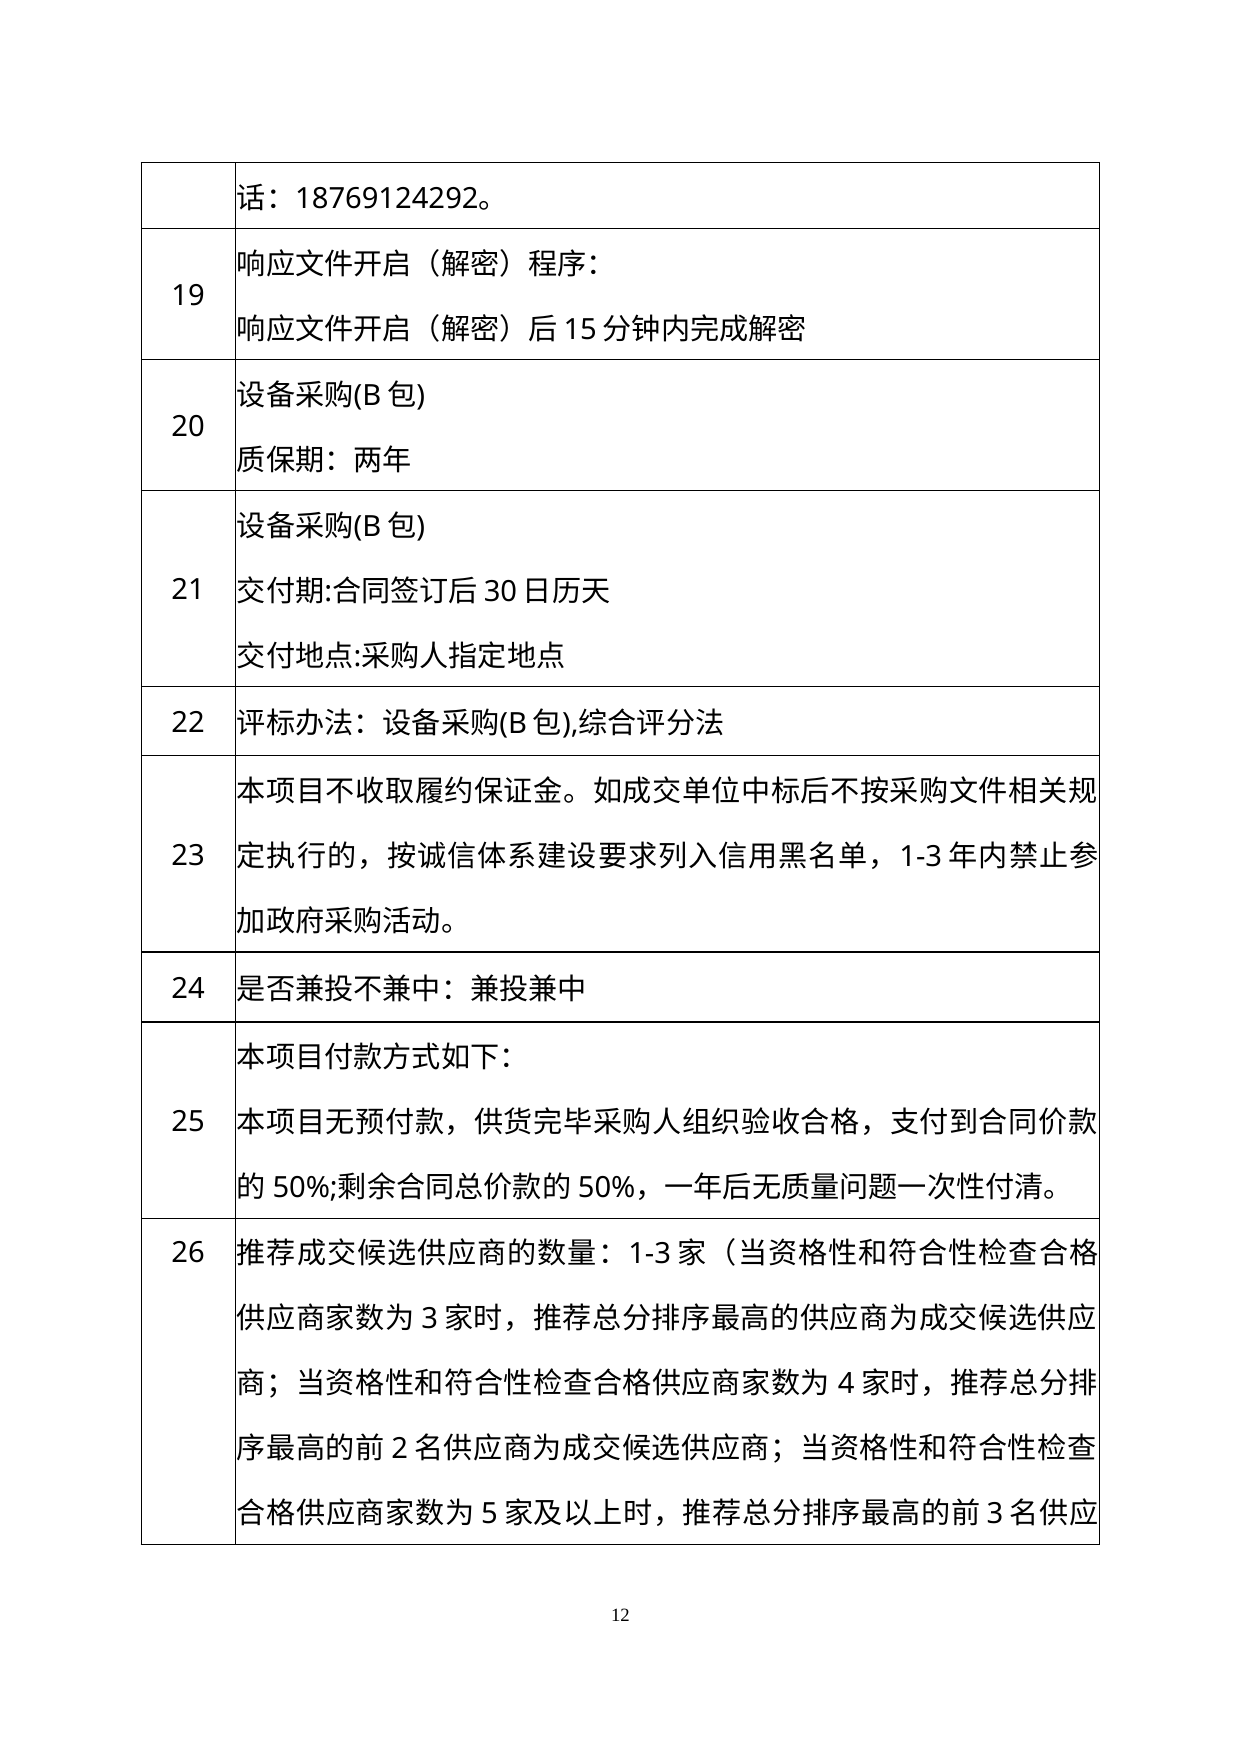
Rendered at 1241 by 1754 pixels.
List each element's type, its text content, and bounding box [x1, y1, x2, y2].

table_cell 26 [142, 1219, 235, 1543]
table_cell 21 [142, 491, 235, 686]
table_cell 24 [142, 953, 235, 1021]
table_cell 设备采购(B包) 交付期:合同签订后30日历天 交付地点:采购人指定地点 [236, 491, 1099, 686]
table_cell 本项目不收取履约保证金。如成交单位中标后不按采购文件相关规定执行的，按诚信体系建设要求列入信用黑名单，1-3年内禁止参加政府采购活动。 [236, 756, 1099, 951]
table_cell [236, 1219, 1099, 1543]
table_cell 本项目付款方式如下： 本项目无预付款，供货完毕采购人组织验收合格，支付到合同价款的 50%;剩余合同总价款的 50%，一年后无质量问题一次性付清。 [236, 1023, 1099, 1217]
table_cell 响应文件开启（解密）程序： 响应文件开启（解密）后15分钟内完成解密 [236, 229, 1099, 359]
table_cell 20 [142, 360, 235, 490]
table_cell 评标办法：设备采购(B包),综合评分法 [236, 687, 1099, 755]
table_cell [236, 163, 1099, 228]
table_cell 设备采购(B包) 质保期：两年 [236, 360, 1099, 490]
table_cell 19 [142, 229, 235, 359]
table_cell 22 [142, 687, 235, 755]
table_cell 是否兼投不兼中：兼投兼中 [236, 953, 1099, 1021]
table_cell 25 [142, 1023, 235, 1217]
table_cell 23 [142, 756, 235, 951]
table_cell 18 [142, 163, 235, 228]
